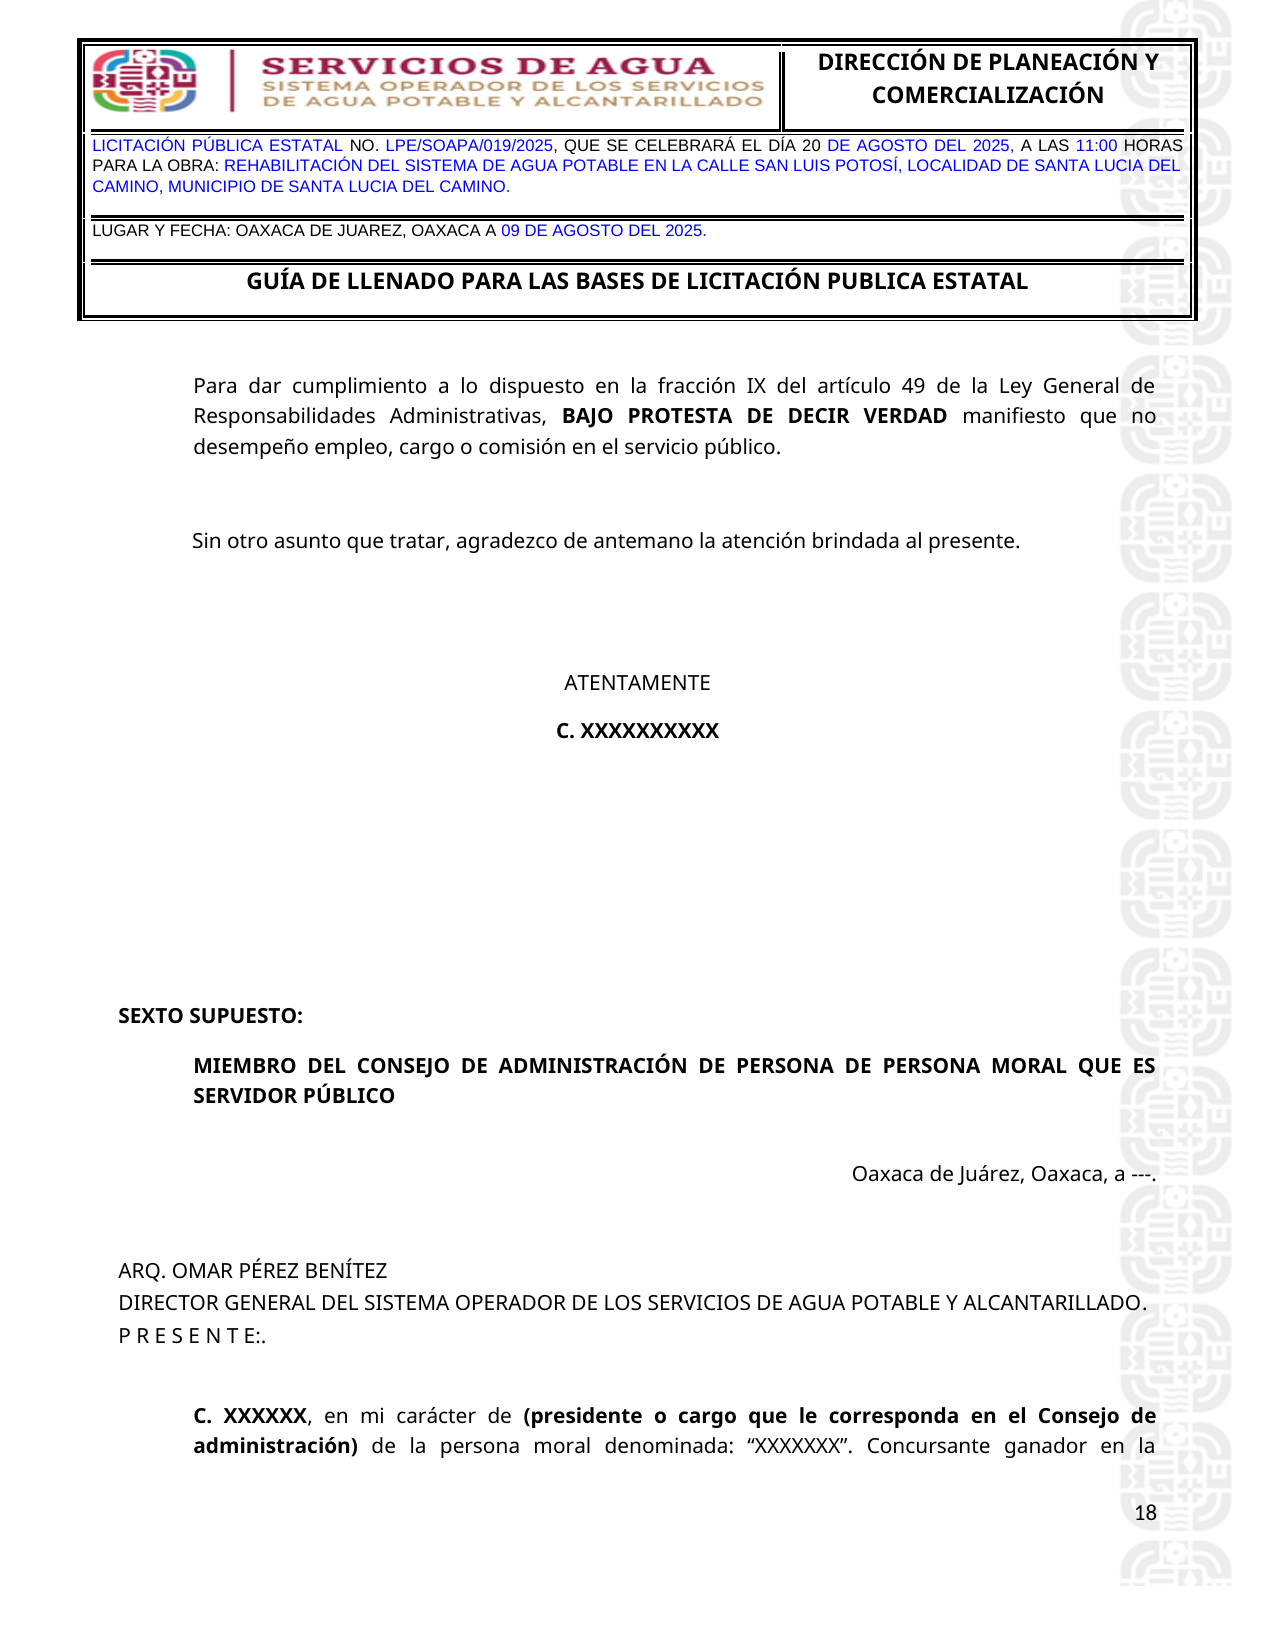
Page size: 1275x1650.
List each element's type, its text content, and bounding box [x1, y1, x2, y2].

picture [1106, 56, 1114, 67]
text P R E S E N T E:. [118, 1321, 1167, 1349]
text DIRECTOR GENERAL DEL SISTEMA OPERADOR DE LOS SERVICIOS DE AGUA POTABLE Y ALCANTARILLADO. [118, 1288, 1167, 1317]
text ATENTAMENTE [118, 668, 1157, 697]
picture [1105, 42, 1194, 320]
text Sin otro asunto que tratar, agradezco de antemano la atención brindada al presente. [118, 527, 1157, 555]
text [193, 1401, 1157, 1460]
text C. XXXXXXXXXX [118, 716, 1157, 744]
text ARQ. OMAR PÉREZ BENÍTEZ [118, 1256, 1167, 1284]
picture [1105, 0, 1235, 1586]
text SEXTO SUPUESTO: [118, 1001, 1167, 1030]
text Oaxaca de Juárez, Oaxaca, a ---. [118, 1159, 1157, 1188]
text MIEMBRO DEL CONSEJO DE ADMINISTRACIÓN DE PERSONA DE PERSONA MORAL QUE ES SERVIDOR PÚBLICO [193, 1051, 1157, 1110]
text Para dar cumplimiento a lo dispuesto en la fracción IX del artículo 49 de la Ley General de Responsabilidades Administrativas, BAJO PROTESTA DE DECIR VERDAD manifiesto que no desempeño empleo, cargo o comisión en el servicio público. [193, 371, 1157, 460]
picture [88, 46, 773, 123]
